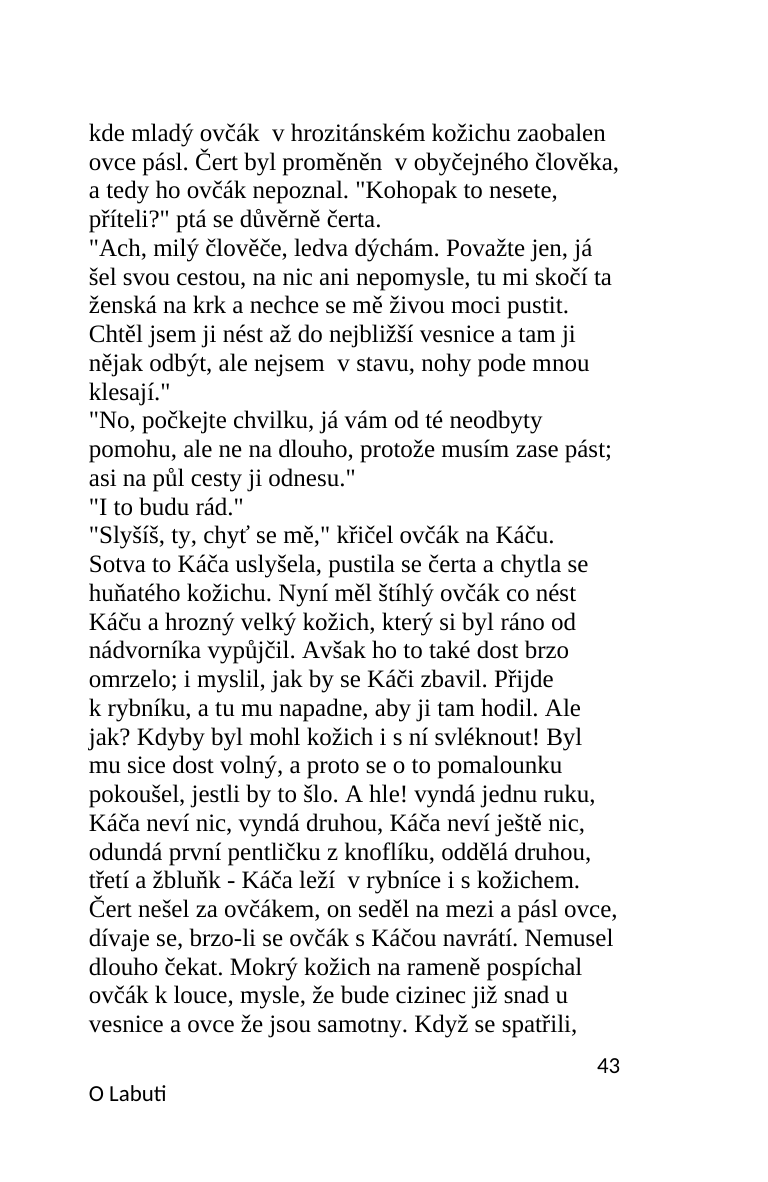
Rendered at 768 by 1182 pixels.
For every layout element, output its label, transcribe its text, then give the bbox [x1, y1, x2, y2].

text "Ach, milý člověče, ledva dýchám. Považte jen, já šel svou cestou, na nic ani nepomysle, tu mi skočí ta ženská na krk a nechce se mě živou moci pustit. Chtěl jsem ji nést až do nejbližší vesnice a tam ji nějak odbýt, ale nejsem v stavu, nohy pode mnou klesají." [89, 233, 620, 406]
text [89, 894, 620, 1038]
text "I to budu rád." [89, 492, 620, 521]
text "No, počkejte chvilku, já vám od té neodbyty pomohu, ale ne na dlouho, protože musím zase pást; asi na půl cesty ji odnesu." [89, 406, 620, 492]
text Sotva to Káča uslyšela, pustila se čerta a chytla se huňatého kožichu. Nyní měl štíhlý ovčák co nést Káču a hrozný velký kožich, který si byl ráno od nádvorníka vypůjčil. Avšak ho to také dost brzo omrzelo; i myslil, jak by se Káči zbavil. Přijde k rybníku, a tu mu napadne, aby ji tam hodil. Ale jak? Kdyby byl mohl kožich i s ní svléknout! Byl mu sice dost volný, a proto se o to pomalounku pokoušel, jestli by to šlo. A hle! vyndá jednu ruku, Káča neví nic, vyndá druhou, Káča neví ještě nic, odundá první pentličku z knoflíku, oddělá druhou, třetí a žbluňk - Káča leží v rybníce i s kožichem. [89, 549, 620, 894]
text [89, 118, 620, 233]
text "Slyšíš, ty, chyť se mě," křičel ovčák na Káču. [89, 521, 620, 549]
